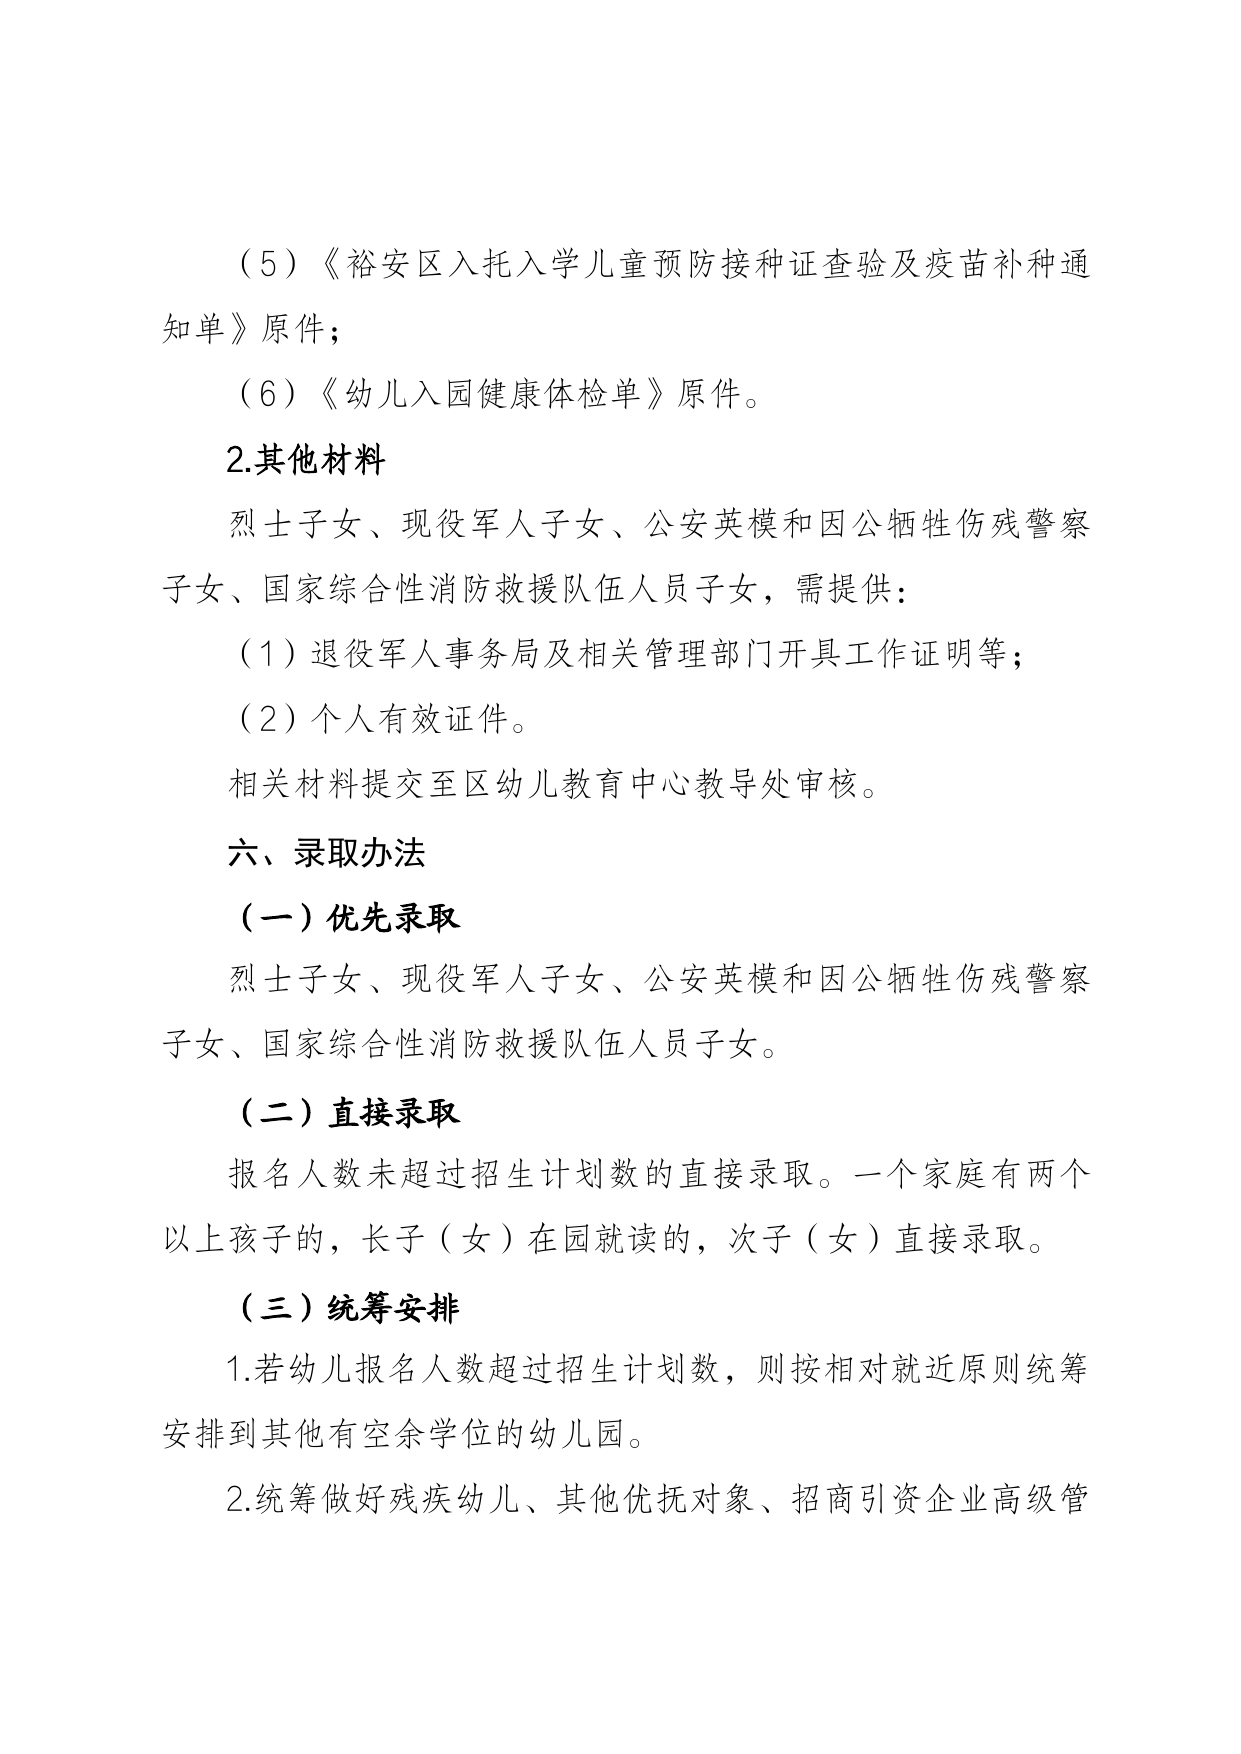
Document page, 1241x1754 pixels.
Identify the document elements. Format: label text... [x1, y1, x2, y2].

text 2.其他材料 [159, 428, 1093, 493]
text 报名人数未超过招生计划数的直接录取。一个家庭有两个以上孩子的，长子（女）在园就读的，次子（女）直接录取。 [159, 1143, 1093, 1273]
text （5）《裕安区入托入学儿童预防接种证查验及疫苗补种通知单》原件； [159, 233, 1093, 363]
text 烈士子女、现役军人子女、公安英模和因公牺牲伤残警察子女、国家综合性消防救援队伍人员子女，需提供： [159, 493, 1093, 623]
text （1）退役军人事务局及相关管理部门开具工作证明等； [159, 623, 1093, 688]
text （二）直接录取 [159, 1078, 1093, 1143]
text 六、录取办法 [159, 818, 1093, 883]
text （一）优先录取 [159, 883, 1093, 948]
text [159, 1468, 1093, 1533]
text （2）个人有效证件。 [159, 688, 1093, 753]
text 相关材料提交至区幼儿教育中心教导处审核。 [159, 753, 1093, 818]
text 1.若幼儿报名人数超过招生计划数，则按相对就近原则统筹安排到其他有空余学位的幼儿园。 [159, 1338, 1093, 1468]
text （三）统筹安排 [159, 1273, 1093, 1338]
text （6）《幼儿入园健康体检单》原件。 [159, 363, 1093, 428]
text 烈士子女、现役军人子女、公安英模和因公牺牲伤残警察子女、国家综合性消防救援队伍人员子女。 [159, 948, 1093, 1078]
